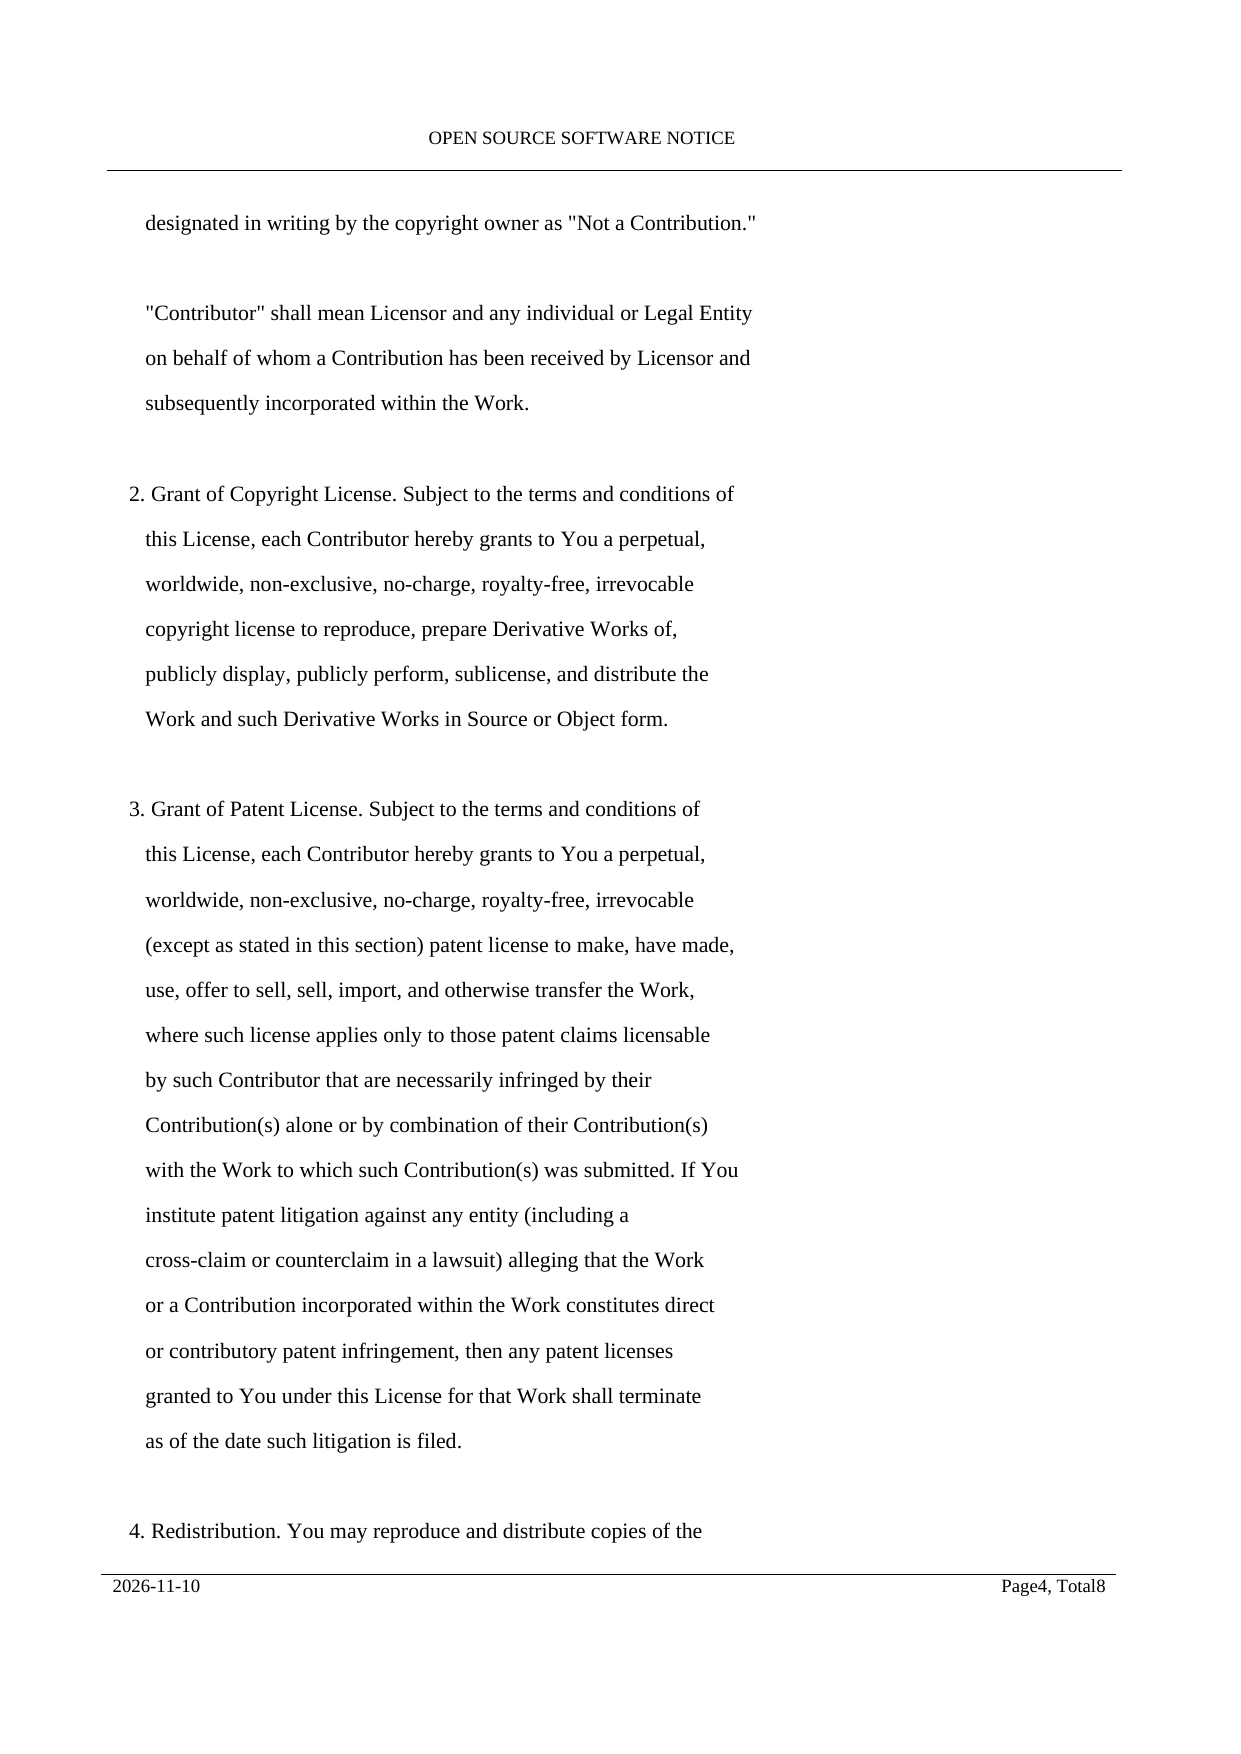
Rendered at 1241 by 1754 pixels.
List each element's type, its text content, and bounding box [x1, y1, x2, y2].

text designated in writing by the copyright owner as "Not a Contribution." [112, 206, 1128, 239]
text granted to You under this License for that Work shall terminate [112, 1379, 1128, 1412]
text this License, each Contributor hereby grants to You a perpetual, [112, 838, 1128, 870]
text or contributory patent infringement, then any patent licenses [112, 1334, 1128, 1366]
text publicly display, publicly perform, sublicense, and distribute the [112, 657, 1128, 690]
text "Contributor" shall mean Licensor and any individual or Legal Entity [112, 297, 1128, 329]
text where such license applies only to those patent claims licensable [112, 1018, 1128, 1051]
text cross-claim or counterclaim in a lawsuit) alleging that the Work [112, 1244, 1128, 1276]
text copyright license to reproduce, prepare Derivative Works of, [112, 612, 1128, 645]
text this License, each Contributor hereby grants to You a perpetual, [112, 522, 1128, 554]
text subsequently incorporated within the Work. [112, 387, 1128, 419]
text worldwide, non-exclusive, no-charge, royalty-free, irrevocable [112, 883, 1128, 915]
text 2. Grant of Copyright License. Subject to the terms and conditions of [112, 477, 1128, 509]
text 4. Redistribution. You may reproduce and distribute copies of the [112, 1514, 1128, 1547]
text or a Contribution incorporated within the Work constitutes direct [112, 1289, 1128, 1321]
text as of the date such litigation is filed. [112, 1424, 1128, 1457]
text (except as stated in this section) patent license to make, have made, [112, 928, 1128, 961]
text 3. Grant of Patent License. Subject to the terms and conditions of [112, 793, 1128, 825]
text on behalf of whom a Contribution has been received by Licensor and [112, 342, 1128, 374]
text worldwide, non-exclusive, no-charge, royalty-free, irrevocable [112, 567, 1128, 600]
text Contribution(s) alone or by combination of their Contribution(s) [112, 1108, 1128, 1141]
text by such Contributor that are necessarily infringed by their [112, 1063, 1128, 1096]
text institute patent litigation against any entity (including a [112, 1199, 1128, 1231]
text with the Work to which such Contribution(s) was submitted. If You [112, 1153, 1128, 1186]
text Work and such Derivative Works in Source or Object form. [112, 702, 1128, 735]
text use, offer to sell, sell, import, and otherwise transfer the Work, [112, 973, 1128, 1006]
